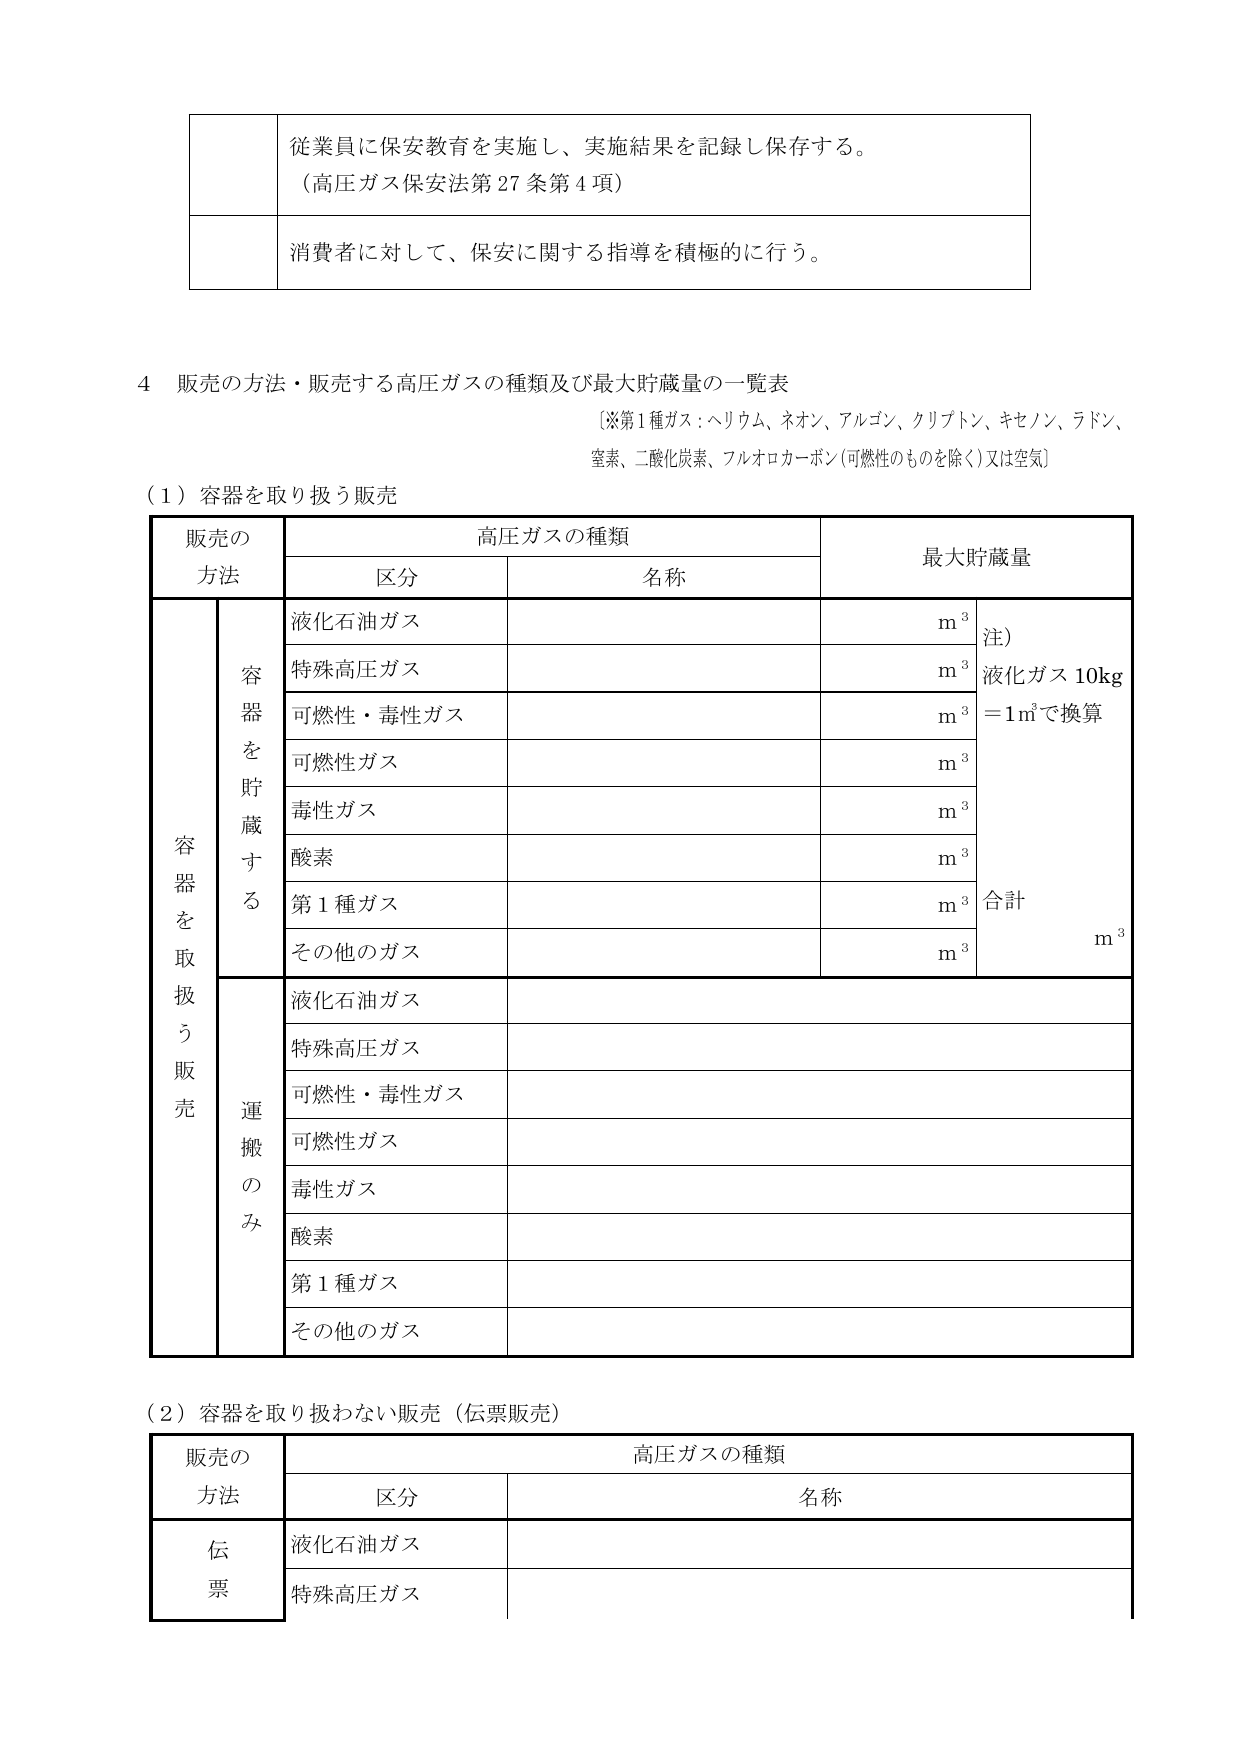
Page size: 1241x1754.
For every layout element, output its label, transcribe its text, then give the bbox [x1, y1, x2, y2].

table_cell 酸素 [286, 835, 507, 881]
table_header 高圧ガスの種類 [286, 518, 820, 556]
table_cell ｍ３ [821, 882, 976, 928]
table_cell [508, 787, 820, 833]
text 〔※第１種ガス：ヘリウム、ネオン、アルゴン、クリプトン、キセノン、ラドン、窒素、二酸化炭素、フルオロカーボン(可燃性のものを除く)又は空気〕 [591, 402, 1137, 477]
table_header 販売の 方法 [153, 1436, 283, 1517]
table_cell 第１種ガス [286, 1261, 507, 1307]
table_cell [190, 216, 277, 288]
table_cell ｍ３ [821, 693, 976, 739]
table_cell [508, 979, 1131, 1023]
table_cell 特殊高圧ガス [286, 1569, 507, 1618]
text （１）容器を取り扱う販売 [133, 477, 1122, 514]
table_cell 液化石油ガス [286, 979, 507, 1023]
table_cell その他のガス [286, 929, 507, 976]
table_cell [508, 1119, 1131, 1165]
table_cell [508, 1521, 1131, 1568]
table_cell 区分 [286, 557, 507, 597]
table_cell [190, 115, 277, 215]
table_cell [508, 929, 820, 976]
table_cell 特殊高圧ガス [286, 1024, 507, 1070]
table_cell 可燃性・毒性ガス [286, 1071, 507, 1118]
table_cell 酸素 [286, 1214, 507, 1260]
table_cell 注） 液化ガス10kg＝1㎥で換算 合計 ｍ３ [977, 600, 1131, 976]
table_cell 可燃性・毒性ガス [286, 693, 507, 739]
table_header 最大貯蔵量 [821, 518, 1131, 597]
table_cell ｍ３ [821, 787, 976, 833]
table_cell 可燃性ガス [286, 740, 507, 786]
table_cell ｍ３ [821, 645, 976, 691]
table_cell 容 器 を 貯 蔵 す る [219, 600, 283, 976]
table_cell 伝 票 販 売 [153, 1521, 283, 1618]
table_header 高圧ガスの種類 [286, 1436, 1131, 1473]
table_cell ｍ３ [821, 929, 976, 976]
table_cell [508, 1261, 1131, 1307]
table_cell 第１種ガス [286, 882, 507, 928]
table_cell 可燃性ガス [286, 1119, 507, 1165]
table_cell ｍ３ [821, 835, 976, 881]
table_header 販売の 方法 [153, 518, 283, 597]
table_cell 毒性ガス [286, 1166, 507, 1212]
table_cell [508, 882, 820, 928]
table_cell [508, 1214, 1131, 1260]
table_cell 液化石油ガス [286, 600, 507, 644]
table_cell その他のガス [286, 1308, 507, 1354]
table_cell [508, 693, 820, 739]
table_cell [508, 645, 820, 691]
table_cell 名称 [508, 1474, 1131, 1517]
table_cell [508, 1071, 1131, 1118]
table_cell 特殊高圧ガス [286, 645, 507, 691]
table_cell [508, 835, 820, 881]
table_cell 毒性ガス [286, 787, 507, 833]
text （２）容器を取り扱わない販売（伝票販売） [133, 1395, 1122, 1433]
table_cell 運 搬 の み [219, 979, 283, 1354]
table_cell 液化石油ガス [286, 1521, 507, 1568]
table_cell [508, 1166, 1131, 1212]
table_cell [508, 1569, 1131, 1618]
text ４ 販売の方法・販売する高圧ガスの種類及び最大貯蔵量の一覧表 [133, 364, 1122, 402]
table_cell 従業員に保安教育を実施し、実施結果を記録し保存する。 （高圧ガス保安法第27条第4項） [278, 115, 1030, 215]
table_cell [508, 600, 820, 644]
table_cell 名称 [508, 557, 820, 597]
table_cell 容 器 を 取 扱 う 販 売 [153, 600, 216, 1354]
table_cell [508, 740, 820, 786]
table_cell 消費者に対して、保安に関する指導を積極的に行う。 [278, 216, 1030, 288]
table_cell ｍ３ [821, 740, 976, 786]
table_cell 区分 [286, 1474, 507, 1517]
table_cell ｍ３ [821, 600, 976, 644]
table_cell [508, 1024, 1131, 1070]
table_cell [508, 1308, 1131, 1354]
